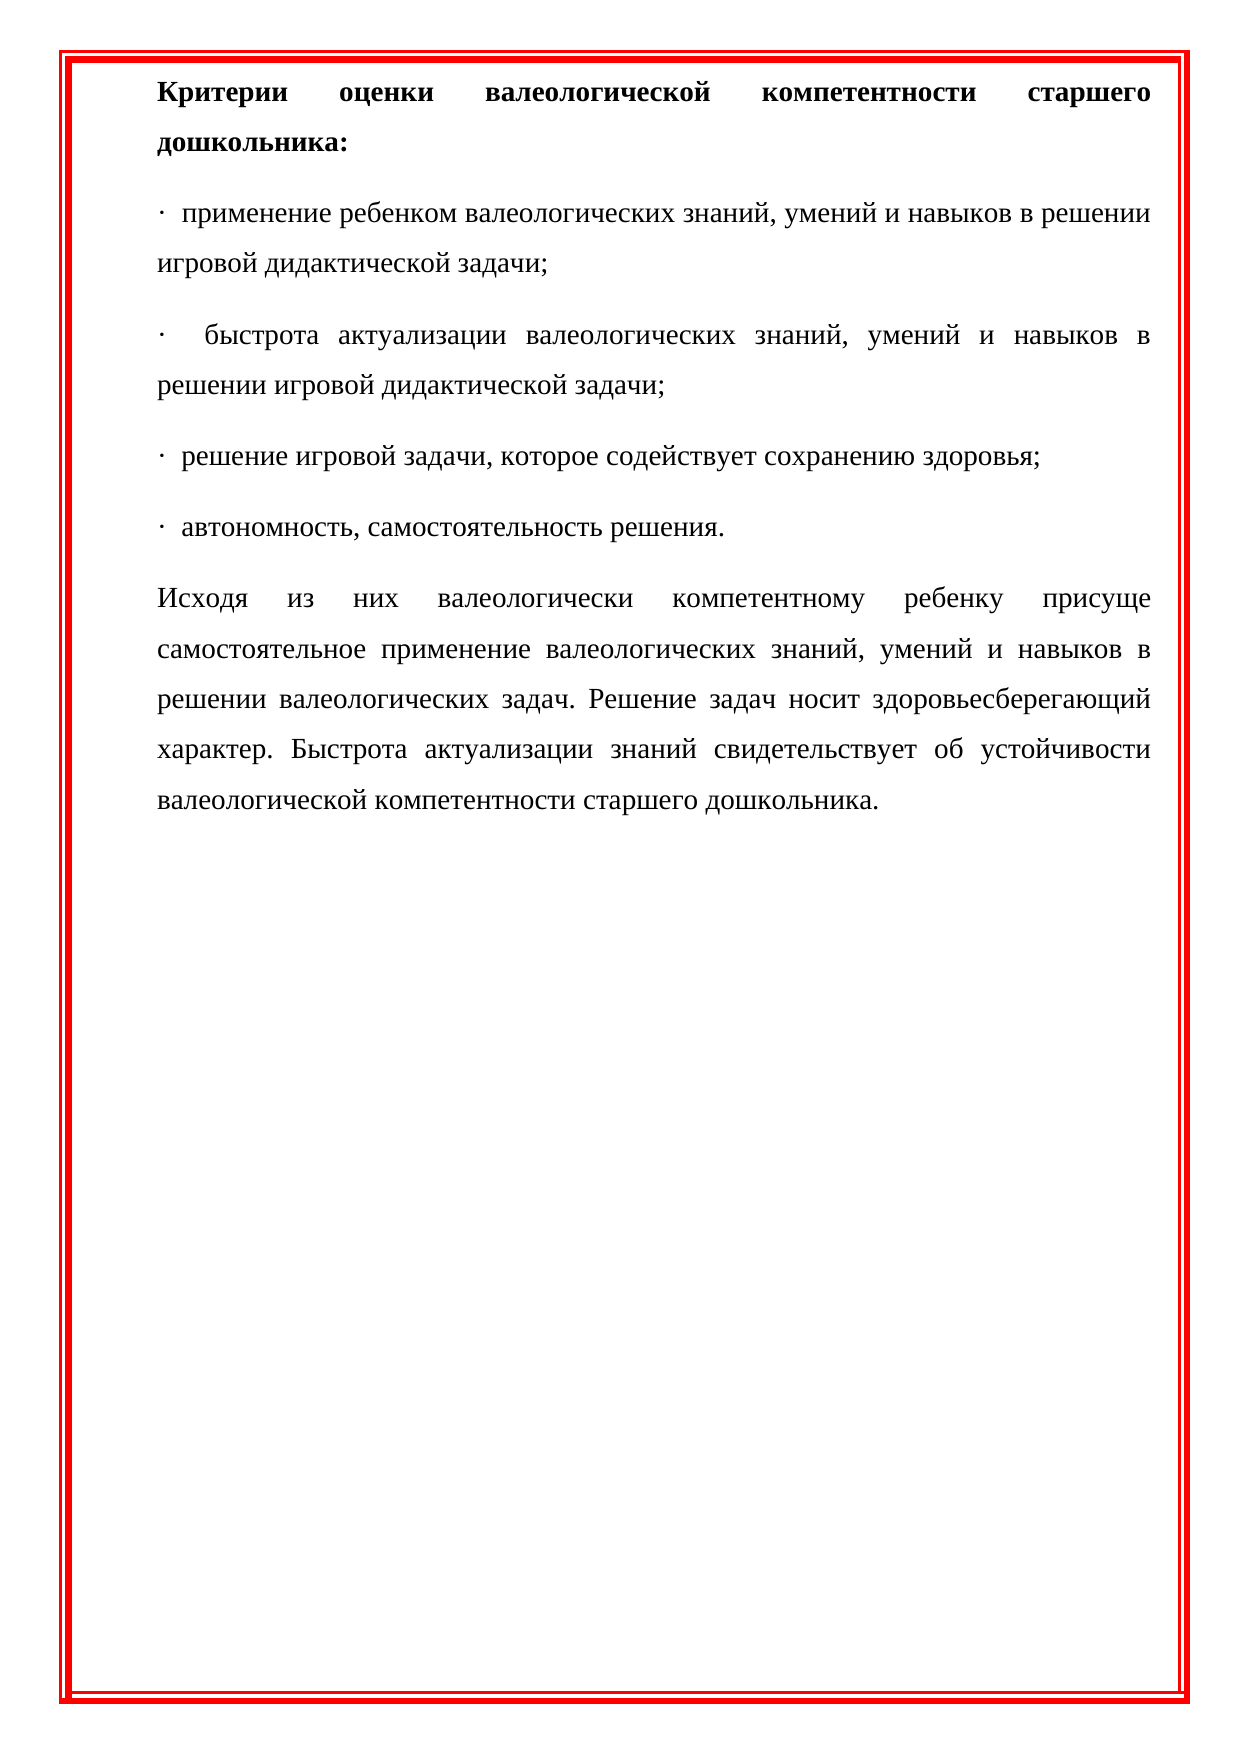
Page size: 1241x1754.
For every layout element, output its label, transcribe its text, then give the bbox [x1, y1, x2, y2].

text Исходя из них валеологически компетентному ребенку присуще самостоятельное применение валеологических знаний, умений и навыков в решении валеологических задач. Решение задач носит здоровьесберегающий характер. Быстрота актуализации знаний свидетельствует об устойчивости валеологической компетентности старшего дошкольника. [157, 581, 1152, 815]
text · быстрота актуализации валеологических знаний, умений и навыков в решении игровой дидактической задачи; [157, 317, 1152, 401]
text · применение ребенком валеологических знаний, умений и навыков в решении игровой дидактической задачи; [157, 195, 1152, 279]
text Критерии оценки валеологической компетентности старшего дошкольника: [157, 74, 1152, 158]
text · автономность, самостоятельность решения. [157, 509, 1152, 543]
text · решение игровой задачи, которое содействует сохранению здоровья; [157, 438, 1152, 472]
